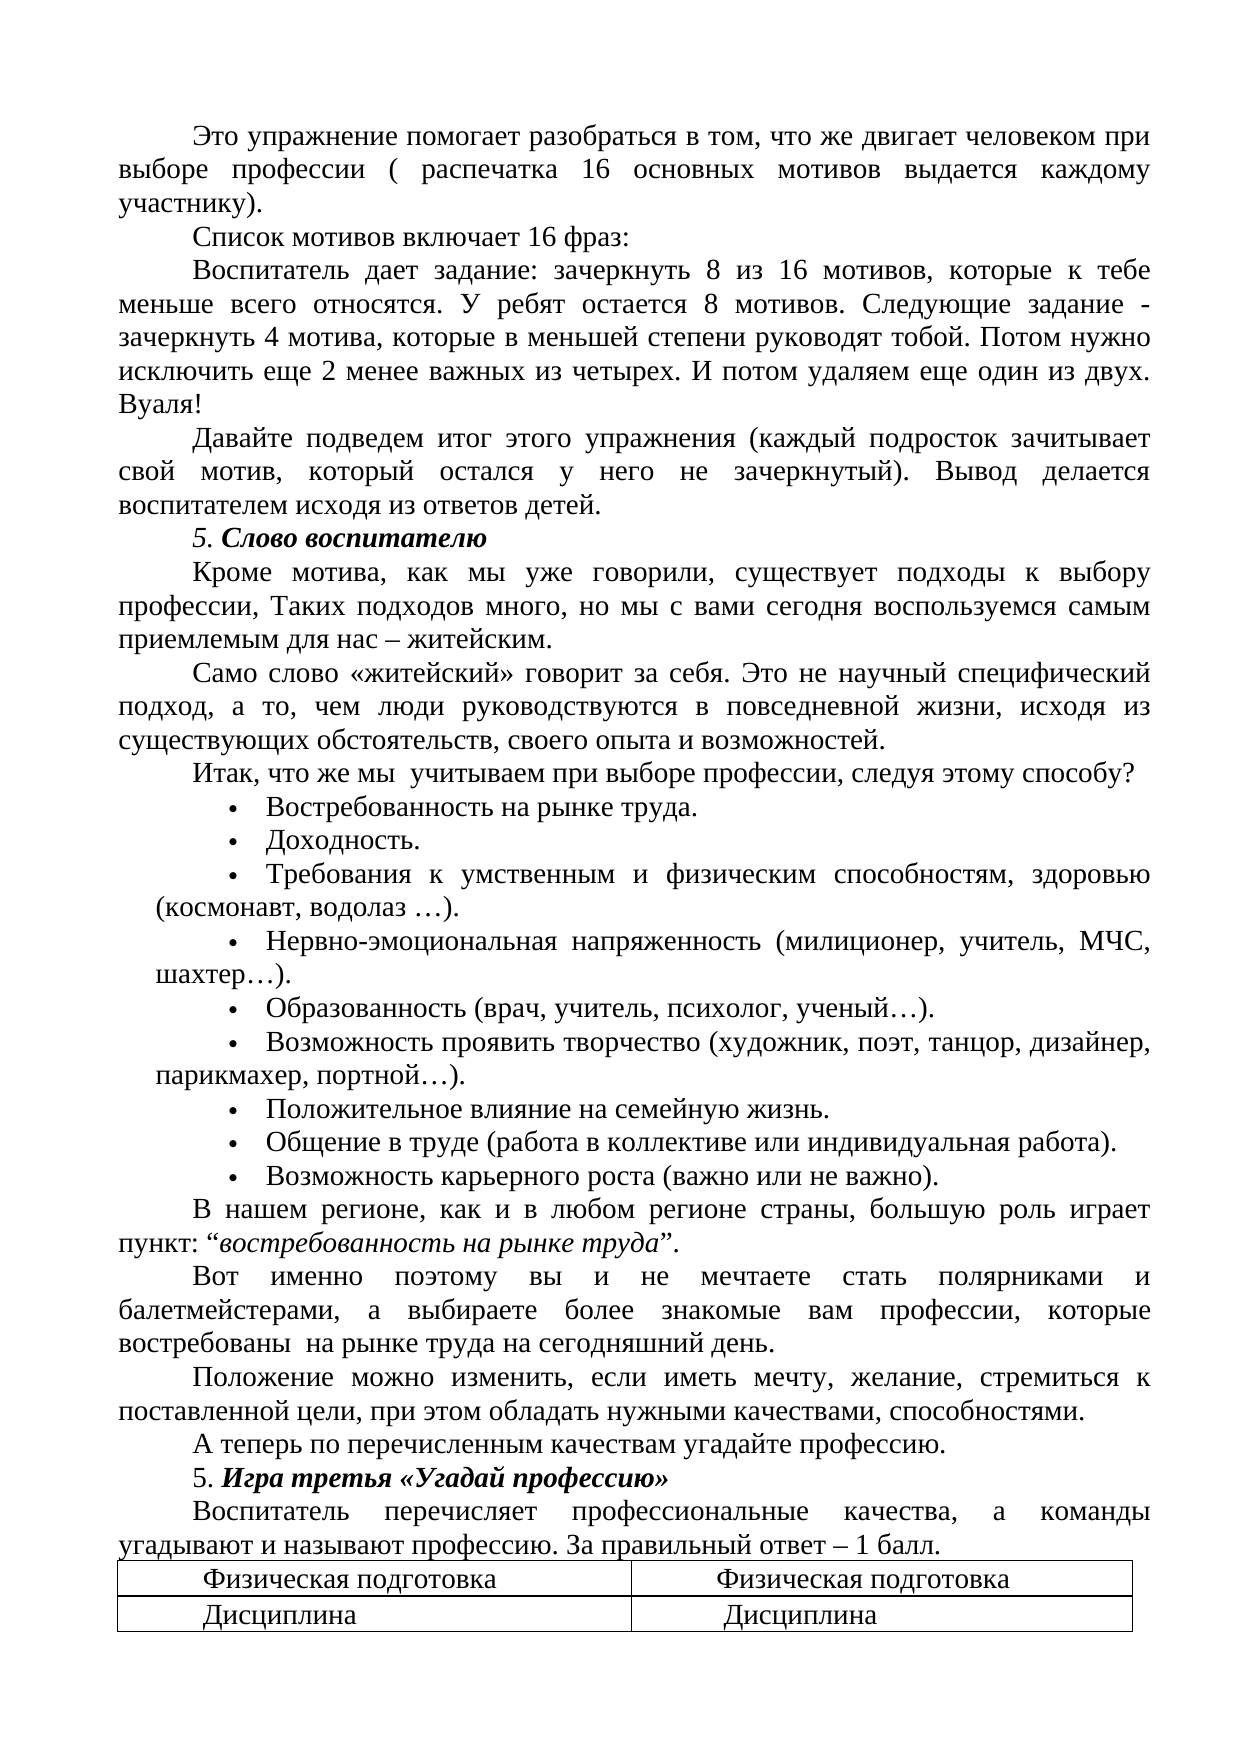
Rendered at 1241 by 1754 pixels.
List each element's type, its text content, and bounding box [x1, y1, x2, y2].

list Положительное влияние на семейную жизнь. [155, 1091, 1152, 1124]
list Возможность проявить творчество (художник, поэт, танцор, дизайнер, парикмахер, портной…). [155, 1024, 1152, 1091]
table_header Физическая подготовка [118, 1561, 631, 1595]
table_header Физическая подготовка [632, 1561, 1132, 1595]
list Востребованность на рынке труда. [155, 789, 1152, 822]
text Кроме мотива, как мы уже говорили, существует подходы к выбору профессии, Таких подходов много, но мы с вами сегодня воспользуемся самым приемлемым для нас – житейским. [118, 554, 1152, 655]
text В нашем регионе, как и в любом регионе страны, большую роль играет пункт: “востребованность на рынке труда”. [118, 1191, 1152, 1258]
text Само слово «житейский» говорит за себя. Это не научный специфический подход, а то, чем люди руководствуются в повседневной жизни, исходя из существующих обстоятельств, своего опыта и возможностей. [118, 655, 1152, 755]
table_header Дисциплина [118, 1597, 631, 1631]
table_header Дисциплина [632, 1597, 1132, 1631]
text Это упражнение помогает разобраться в том, что же двигает человеком при выборе профессии ( распечатка 16 основных мотивов выдается каждому участнику). [118, 118, 1152, 219]
list Образованность (врач, учитель, психолог, ученый…). [155, 990, 1152, 1024]
text А теперь по перечисленным качествам угадайте профессию. [118, 1426, 1152, 1460]
text Положение можно изменить, если иметь мечту, желание, стремиться к поставленной цели, при этом обладать нужными качествами, способностями. [118, 1359, 1152, 1426]
text Воспитатель перечисляет профессиональные качества, а команды угадывают и называют профессию. За правильный ответ – 1 балл. [118, 1493, 1152, 1560]
text Итак, что же мы учитываем при выборе профессии, следуя этому способу? [118, 755, 1152, 789]
list Общение в труде (работа в коллективе или индивидуальная работа). [155, 1124, 1152, 1158]
text 5. Слово воспитателю [118, 521, 1152, 554]
list Доходность. [155, 822, 1152, 856]
list Нервно-эмоциональная напряженность (милиционер, учитель, МЧС, шахтер…). [155, 923, 1152, 990]
text Воспитатель дает задание: зачеркнуть 8 из 16 мотивов, которые к тебе меньше всего относятся. У ребят остается 8 мотивов. Следующие задание - зачеркнуть 4 мотива, которые в меньшей степени руководят тобой. Потом нужно исключить еще 2 менее важных из четырех. И потом удаляем еще один из двух. Вуаля! [118, 252, 1152, 420]
list Требования к умственным и физическим способностям, здоровью (космонавт, водолаз …). [155, 856, 1152, 923]
list Возможность карьерного роста (важно или не важно). [155, 1158, 1152, 1191]
text Давайте подведем итог этого упражнения (каждый подросток зачитывает свой мотив, который остался у него не зачеркнутый). Вывод делается воспитателем исходя из ответов детей. [118, 420, 1152, 521]
text 5. Игра третья «Угадай профессию» [118, 1460, 1152, 1493]
text Список мотивов включает 16 фраз: [118, 219, 1152, 252]
text Вот именно поэтому вы и не мечтаете стать полярниками и балетмейстерами, а выбираете более знакомые вам профессии, которые востребованы на рынке труда на сегодняшний день. [118, 1258, 1152, 1359]
